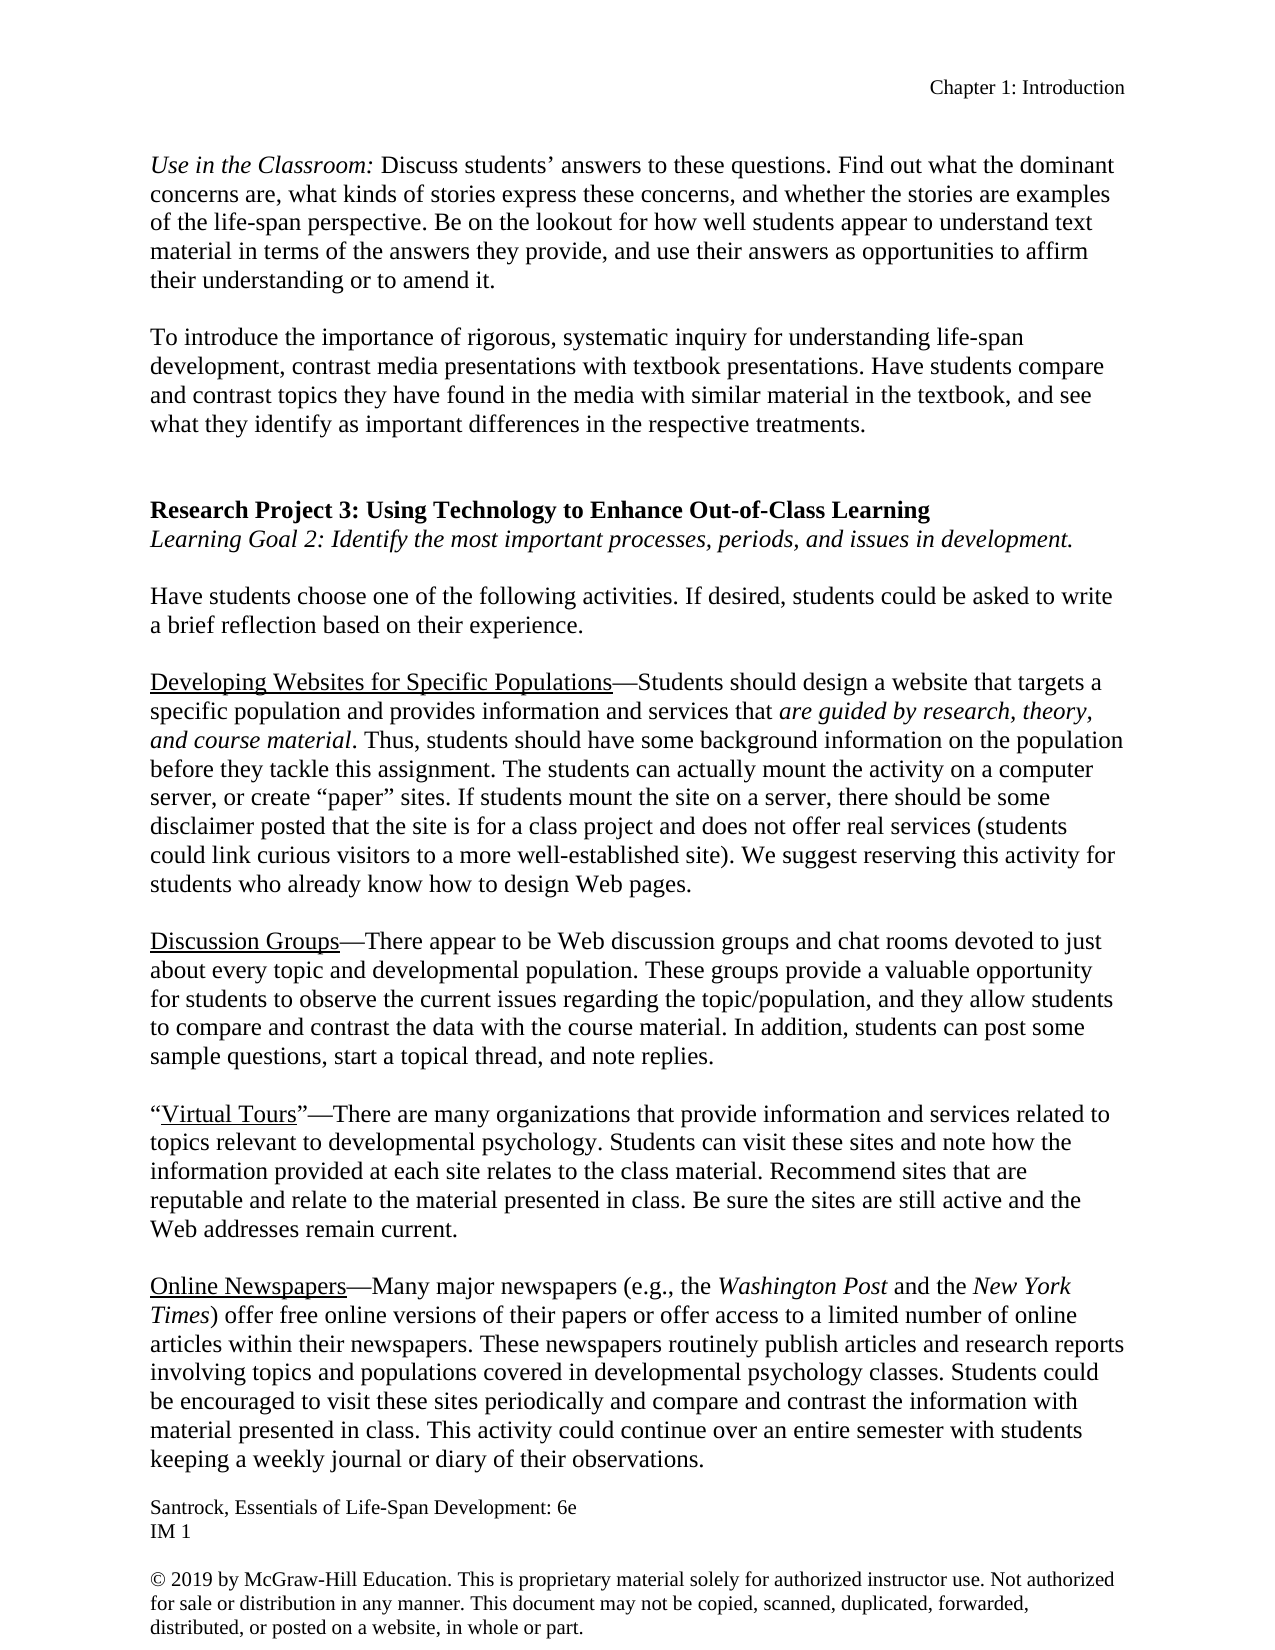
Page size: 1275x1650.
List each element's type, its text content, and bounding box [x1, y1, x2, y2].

text Online Newspapers—Many major newspapers (e.g., the Washington Post and the New York Times) offer free online versions of their papers or offer access to a limited number of online articles within their newspapers. These newspapers routinely publish articles and research reports involving topics and populations covered in developmental psychology classes. Students could be encouraged to visit these sites periodically and compare and contrast the information with material presented in class. This activity could continue over an entire semester with students keeping a weekly journal or diary of their observations. [150, 1271, 1125, 1472]
text “Virtual Tours”—There are many organizations that provide information and services related to topics relevant to developmental psychology. Students can visit these sites and note how the information provided at each site relates to the class material. Recommend sites that are reputable and relate to the material presented in class. Be sure the sites are still active and the Web addresses remain current. [150, 1099, 1125, 1242]
text To introduce the importance of rigorous, systematic inquiry for understanding life-span development, contrast media presentations with textbook presentations. Have students compare and contrast topics they have found in the media with similar material in the textbook, and see what they identify as important differences in the respective treatments. [150, 322, 1125, 437]
text Have students choose one of the following activities. If desired, students could be asked to write a brief reflection based on their experience. [150, 581, 1125, 639]
text Learning Goal 2: Identify the most important processes, periods, and issues in development. [150, 524, 1125, 552]
text Research Project 3: Using Technology to Enhance Out-of-Class Learning [150, 495, 1125, 524]
text Use in the Classroom: Discuss students’ answers to these questions. Find out what the dominant concerns are, what kinds of stories express these concerns, and whether the stories are examples of the life-span perspective. Be on the lookout for how well students appear to understand text material in terms of the answers they provide, and use their answers as opportunities to affirm their understanding or to amend it. [150, 150, 1125, 294]
text Developing Websites for Specific Populations—Students should design a website that targets a specific population and provides information and services that are guided by research, theory, and course material. Thus, students should have some background information on the population before they tackle this assignment. The students can actually mount the activity on a computer server, or create “paper” sites. If students mount the site on a server, there should be some disclaimer posted that the site is for a class project and does not offer real services (students could link curious visitors to a more well-established site). We suggest reserving this activity for students who already know how to design Web pages. [150, 667, 1125, 897]
text Discussion Groups—There appear to be Web discussion groups and chat rooms devoted to just about every topic and developmental population. These groups provide a valuable opportunity for students to observe the current issues regarding the topic/population, and they allow students to compare and contrast the data with the course material. In addition, students can post some sample questions, start a topical thread, and note replies. [150, 926, 1125, 1070]
